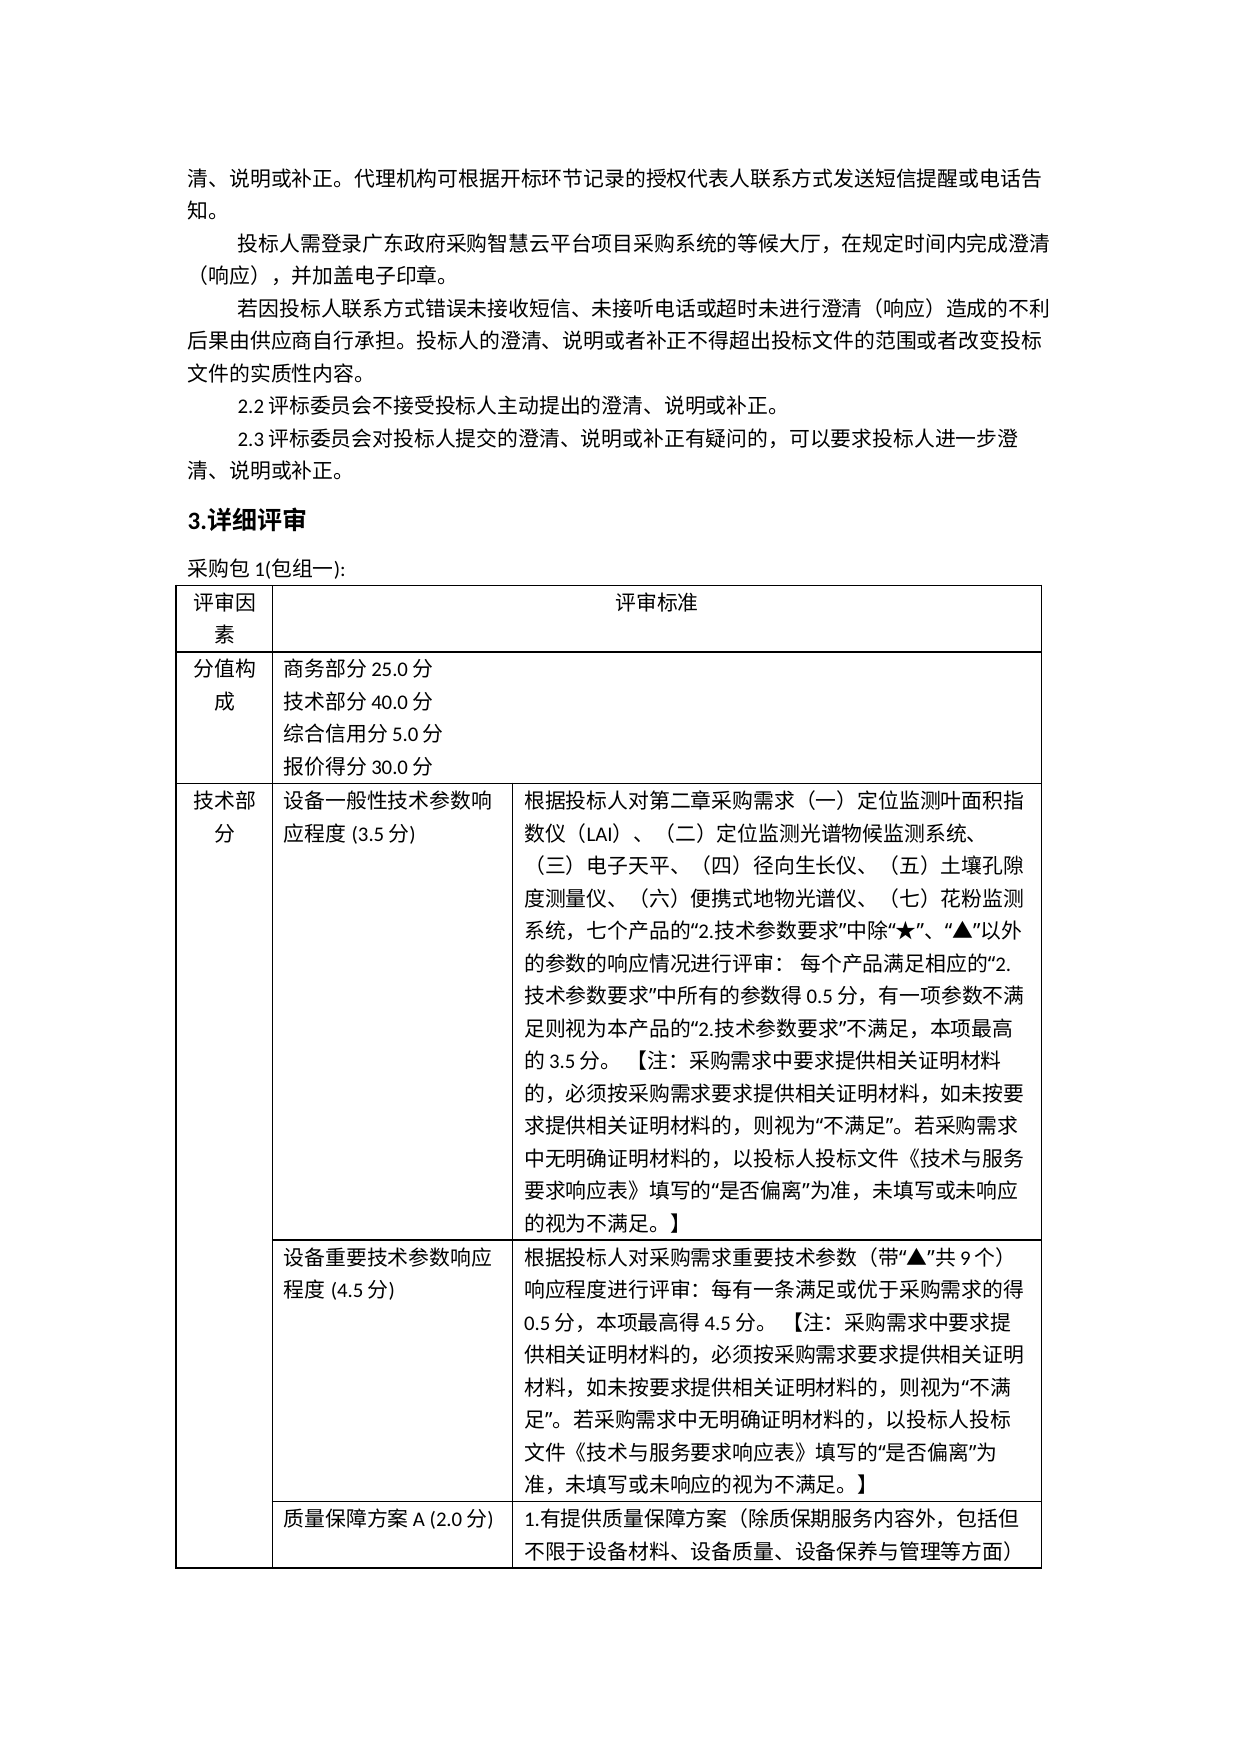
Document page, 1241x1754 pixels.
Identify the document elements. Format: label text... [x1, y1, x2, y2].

table_cell 根据投标人对采购需求重要技术参数（带“▲”共9个）响应程度进行评审：每有一条满足或优于采购需求的得0.5分，本项最高得4.5分。 【注：采购需求中要求提供相关证明材料的，必须按采购需求要求提供相关证明材料，如未按要求提供相关证明材料的，则视为“不满足”。若采购需求中无明确证明材料的，以投标人投标文件《技术与服务要求响应表》填写的“是否偏离”为准，未填写或未响应的视为不满足。】 [513, 1241, 1041, 1501]
table_header 评审标准 [273, 586, 1041, 651]
text 投标人需登录广东政府采购智慧云平台项目采购系统的等候大厅，在规定时间内完成澄清（响应），并加盖电子印章。 [187, 227, 1053, 292]
table_cell 根据投标人对第二章采购需求（一）定位监测叶面积指数仪（LAI）、（二）定位监测光谱物候监测系统、（三）电子天平、（四）径向生长仪、（五）土壤孔隙度测量仪、（六）便携式地物光谱仪、（七）花粉监测系统，七个产品的“2.技术参数要求”中除“★”、“▲”以外的参数的响应情况进行评审： 每个产品满足相应的“2.技术参数要求”中所有的参数得0.5分，有一项参数不满足则视为本产品的“2.技术参数要求”不满足，本项最高的3.5分。 【注：采购需求中要求提供相关证明材料的，必须按采购需求要求提供相关证明材料，如未按要求提供相关证明材料的，则视为“不满足”。若采购需求中无明确证明材料的，以投标人投标文件《技术与服务要求响应表》填写的“是否偏离”为准，未填写或未响应的视为不满足。】 [513, 784, 1041, 1239]
table_cell 质量保障方案A (2.0分) [273, 1502, 512, 1567]
text 3.详细评审 [187, 487, 1053, 552]
table_cell 设备重要技术参数响应程度 (4.5分) [273, 1241, 512, 1501]
table_header 评审因素 [177, 586, 272, 651]
table_cell 设备一般性技术参数响应程度 (3.5分) [273, 784, 512, 1239]
table_cell 技术部分 [177, 784, 272, 1567]
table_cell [513, 1502, 1041, 1567]
text 2.2评标委员会不接受投标人主动提出的澄清、说明或补正。 [187, 389, 1053, 422]
text 2.3评标委员会对投标人提交的澄清、说明或补正有疑问的，可以要求投标人进一步澄清、说明或补正。 [187, 422, 1053, 487]
table_cell 商务部分25.0分 技术部分40.0分 综合信用分5.0分 报价得分30.0分 [273, 653, 1041, 783]
table_cell 分值构成 [177, 653, 272, 783]
text 若因投标人联系方式错误未接收短信、未接听电话或超时未进行澄清（响应）造成的不利后果由供应商自行承担。投标人的澄清、说明或者补正不得超出投标文件的范围或者改变投标文件的实质性内容。 [187, 292, 1053, 389]
text 采购包1(包组一): [187, 552, 1053, 584]
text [187, 162, 1053, 227]
